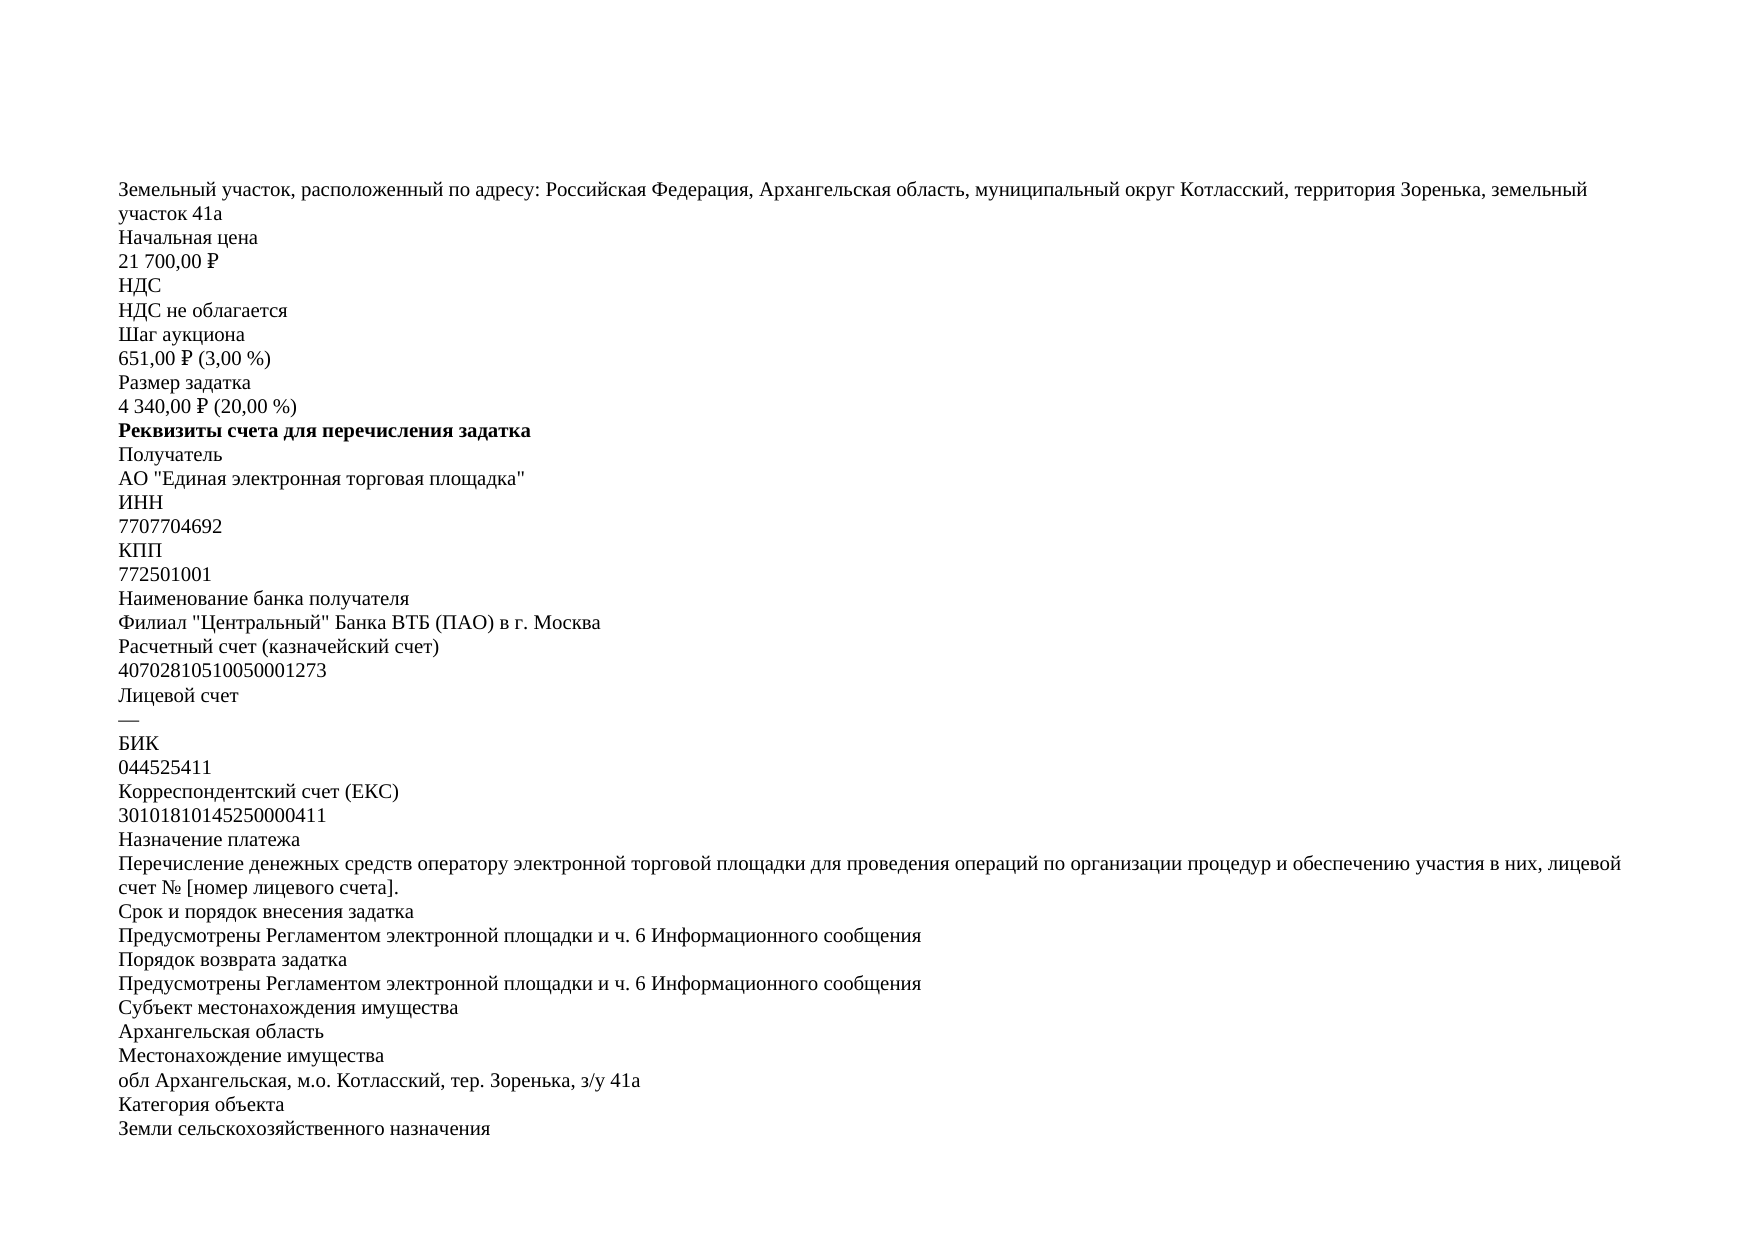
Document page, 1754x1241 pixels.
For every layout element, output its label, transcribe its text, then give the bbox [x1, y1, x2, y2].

text 40702810510050001273 [118, 658, 1636, 682]
text ИНН [118, 490, 1636, 514]
text Срок и порядок внесения задатка [118, 899, 1636, 923]
text 772501001 [118, 562, 1636, 586]
text 7707704692 [118, 514, 1636, 538]
text Предусмотрены Регламентом электронной площадки и ч. 6 Информационного сообщения [118, 923, 1636, 947]
text АО "Единая электронная торговая площадка" [118, 466, 1636, 490]
text Филиал "Центральный" Банка ВТБ (ПАО) в г. Москва [118, 610, 1636, 634]
text НДС не облагается [118, 297, 1636, 322]
text БИК [118, 731, 1636, 755]
text Начальная цена [118, 225, 1636, 249]
text Расчетный счет (казначейский счет) [118, 634, 1636, 658]
text Категория объекта [118, 1092, 1636, 1116]
text обл Архангельская, м.о. Котласский, тер. Зоренька, з/у 41а [118, 1067, 1636, 1092]
text КПП [118, 538, 1636, 562]
text Шаг аукциона [118, 322, 1636, 346]
text Порядок возврата задатка [118, 947, 1636, 971]
text Земельный участок, расположенный по адресу: Российская Федерация, Архангельская область, муниципальный округ Котласский, территория Зоренька, земельный участок 41а [118, 177, 1636, 225]
text Субъект местонахождения имущества [118, 995, 1636, 1019]
text Назначение платежа [118, 827, 1636, 851]
text Архангельская область [118, 1019, 1636, 1043]
text Перечисление денежных средств оператору электронной торговой площадки для проведения операций по организации процедур и обеспечению участия в них, лицевой счет № [номер лицевого счета]. [118, 851, 1636, 899]
text 30101810145250000411 [118, 803, 1636, 827]
text 4 340,00 ₽ (20,00 %) [118, 394, 1636, 418]
text НДС [118, 273, 1636, 297]
text Лицевой счет [118, 682, 1636, 707]
text Получатель [118, 442, 1636, 466]
text Реквизиты счета для перечисления задатка [118, 418, 1636, 442]
text Размер задатка [118, 370, 1636, 394]
text 21 700,00 ₽ [118, 249, 1636, 273]
text 044525411 [118, 755, 1636, 779]
text Корреспондентский счет (ЕКС) [118, 779, 1636, 803]
text Предусмотрены Регламентом электронной площадки и ч. 6 Информационного сообщения [118, 971, 1636, 995]
text 651,00 ₽ (3,00 %) [118, 346, 1636, 370]
text Земли сельскохозяйственного назначения [118, 1116, 1636, 1140]
text Местонахождение имущества [118, 1043, 1636, 1067]
text Наименование банка получателя [118, 586, 1636, 610]
text — [118, 707, 1636, 731]
